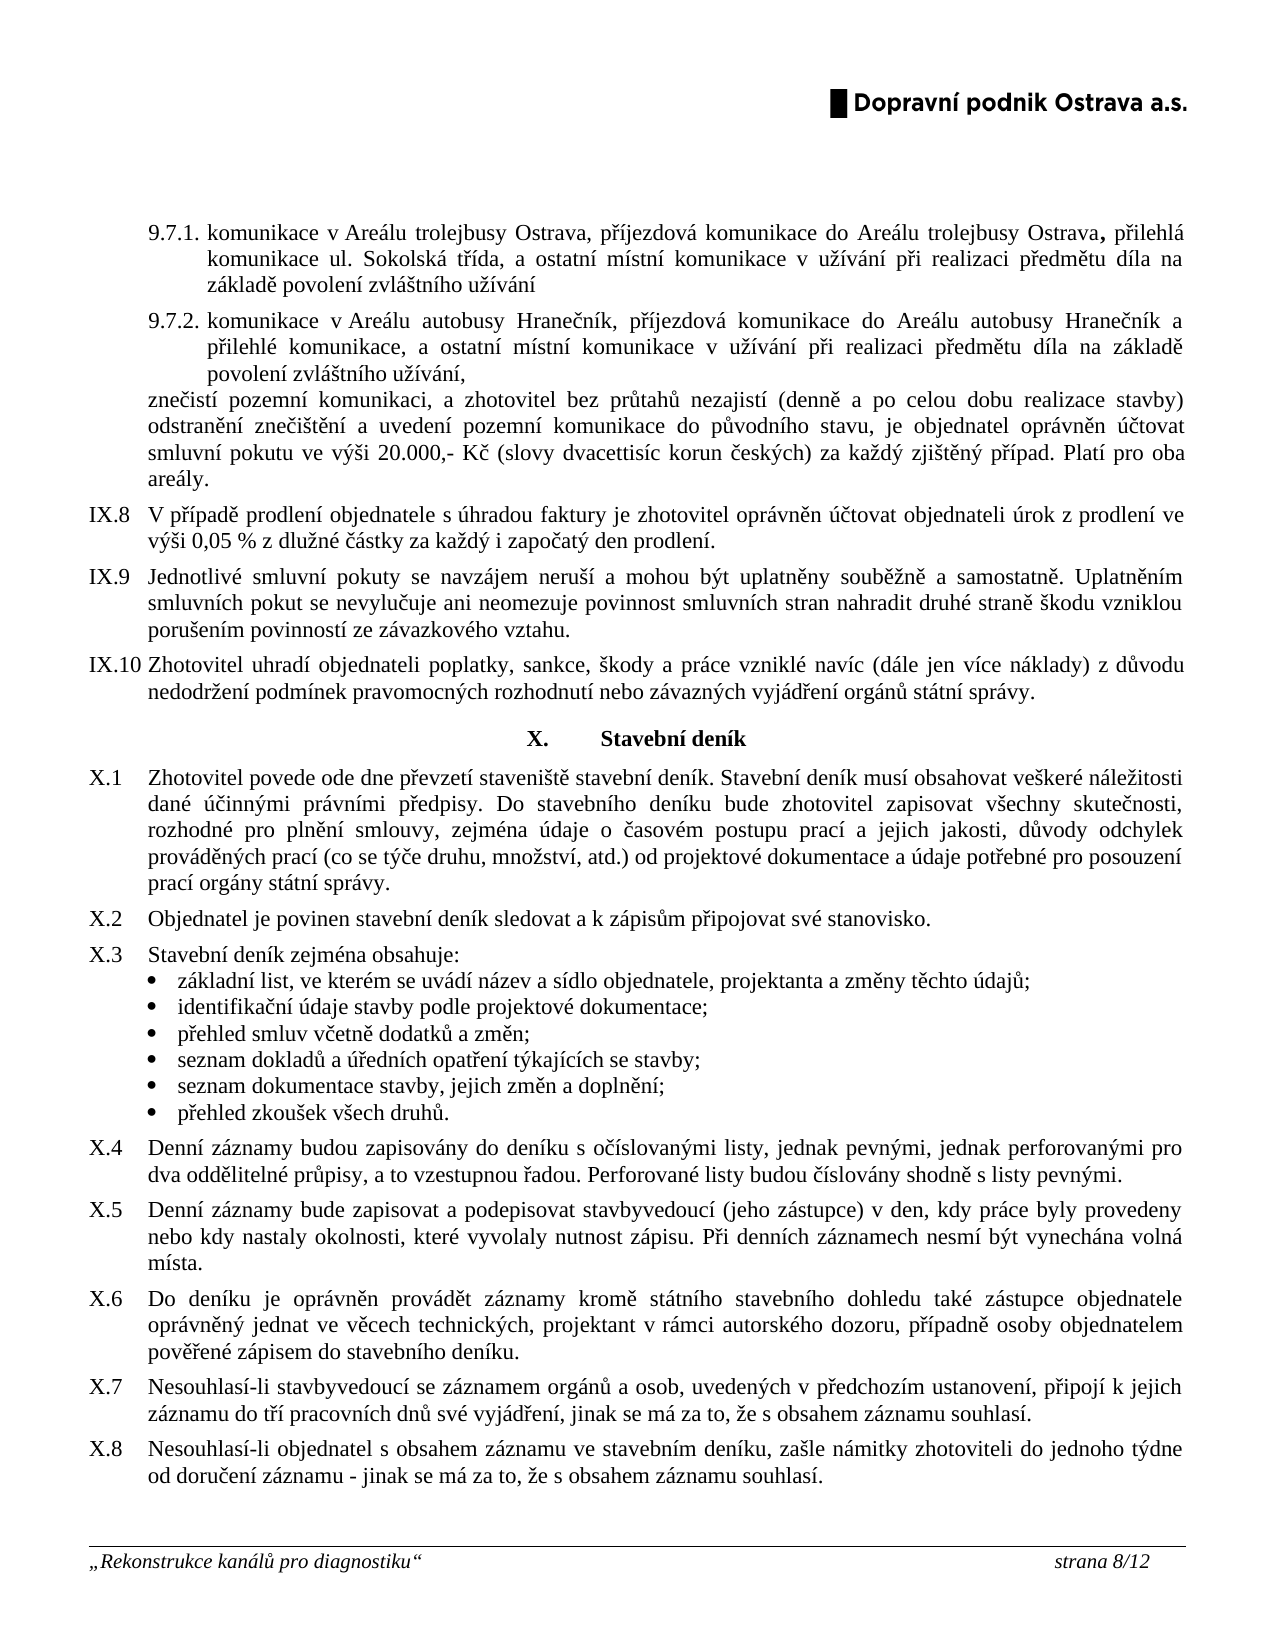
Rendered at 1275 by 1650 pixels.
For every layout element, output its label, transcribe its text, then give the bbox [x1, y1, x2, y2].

text přehled zkoušek všech druhů. [148, 1099, 1186, 1125]
text identifikační údaje stavby podle projektové dokumentace; [148, 993, 1186, 1020]
list Nesouhlasí-li stavbyvedoucí se záznamem orgánů a osob, uvedených v předchozím ustanovení, připojí k jejich záznamu do tří pracovních dnů své vyjádření, jinak se má za to, že s obsahem záznamu souhlasí. [89, 1373, 1184, 1426]
list Objednatel je povinen stavební deník sledovat a k zápisům připojovat své stanovisko. [89, 905, 1184, 931]
list Nesouhlasí-li objednatel s obsahem záznamu ve stavebním deníku, zašle námitky zhotoviteli do jednoho týdne od doručení záznamu - jinak se má za to, že s obsahem záznamu souhlasí. [89, 1436, 1184, 1488]
text přehled smluv včetně dodatků a změn; [148, 1020, 1186, 1046]
list Jednotlivé smluvní pokuty se navzájem neruší a mohou být uplatněny souběžně a samostatně. Uplatněním smluvních pokut se nevylučuje ani neomezuje povinnost smluvních stran nahradit druhé straně škodu vzniklou porušením povinností ze závazkového vztahu. [89, 563, 1184, 642]
list komunikace v Areálu trolejbusy Ostrava, příjezdová komunikace do Areálu trolejbusy Ostrava, přilehlá komunikace ul. Sokolská třída, a ostatní místní komunikace v užívání při realizaci předmětu díla na základě povolení zvláštního užívání [148, 218, 1184, 298]
list Stavební deník zejména obsahuje: [89, 941, 1184, 967]
list Zhotovitel povede ode dne převzetí staveniště stavební deník. Stavební deník musí obsahovat veškeré náležitosti dané účinnými právními předpisy. Do stavebního deníku bude zhotovitel zapisovat všechny skutečnosti, rozhodné pro plnění smlouvy, zejména údaje o časovém postupu prací a jejich jakosti, důvody odchylek prováděných prací (co se týče druhu, množství, atd.) od projektové dokumentace a údaje potřebné pro posouzení prací orgány státní správy. [89, 764, 1184, 896]
list Denní záznamy bude zapisovat a podepisovat stavbyvedoucí (jeho zástupce) v den, kdy práce byly provedeny nebo kdy nastaly okolnosti, které vyvolaly nutnost zápisu. Při denních záznamech nesmí být vynechána volná místa. [89, 1197, 1184, 1276]
list Do deníku je oprávněn provádět záznamy kromě státního stavebního dohledu také zástupce objednatele oprávněný jednat ve věcech technických, projektant v rámci autorského dozoru, případně osoby objednatelem pověřené zápisem do stavebního deníku. [89, 1285, 1184, 1364]
list V případě prodlení objednatele s úhradou faktury je zhotovitel oprávněn účtovat objednateli úrok z prodlení ve výši 0,05 % z dlužné částky za každý i započatý den prodlení. [89, 501, 1184, 553]
text znečistí pozemní komunikaci, a zhotovitel bez průtahů nezajistí (denně a po celou dobu realizace stavby) odstranění znečištění a uvedení pozemní komunikace do původního stavu, je objednatel oprávněn účtovat smluvní pokutu ve výši 20.000,- Kč (slovy dvacettisíc korun českých) za každý zjištěný případ. Platí pro oba areály. [148, 386, 1186, 491]
text seznam dokladů a úředních opatření týkajících se stavby; [148, 1046, 1186, 1072]
text základní list, ve kterém se uvádí název a sídlo objednatele, projektanta a změny těchto údajů; [148, 967, 1186, 993]
subtitle Stavební deník [89, 725, 1184, 751]
list Denní záznamy budou zapisovány do deníku s očíslovanými listy, jednak pevnými, jednak perforovanými pro dva oddělitelné průpisy, a to vzestupnou řadou. Perforované listy budou číslovány shodně s listy pevnými. [89, 1134, 1184, 1187]
text seznam dokumentace stavby, jejich změn a doplnění; [148, 1072, 1186, 1099]
picture [830, 89, 1187, 118]
list Zhotovitel uhradí objednateli poplatky, sankce, škody a práce vzniklé navíc (dále jen více náklady) z důvodu nedodržení podmínek pravomocných rozhodnutí nebo závazných vyjádření orgánů státní správy. [89, 651, 1184, 704]
list komunikace v Areálu autobusy Hranečník, příjezdová komunikace do Areálu autobusy Hranečník a přilehlé komunikace, a ostatní místní komunikace v užívání při realizaci předmětu díla na základě povolení zvláštního užívání, [148, 307, 1184, 386]
